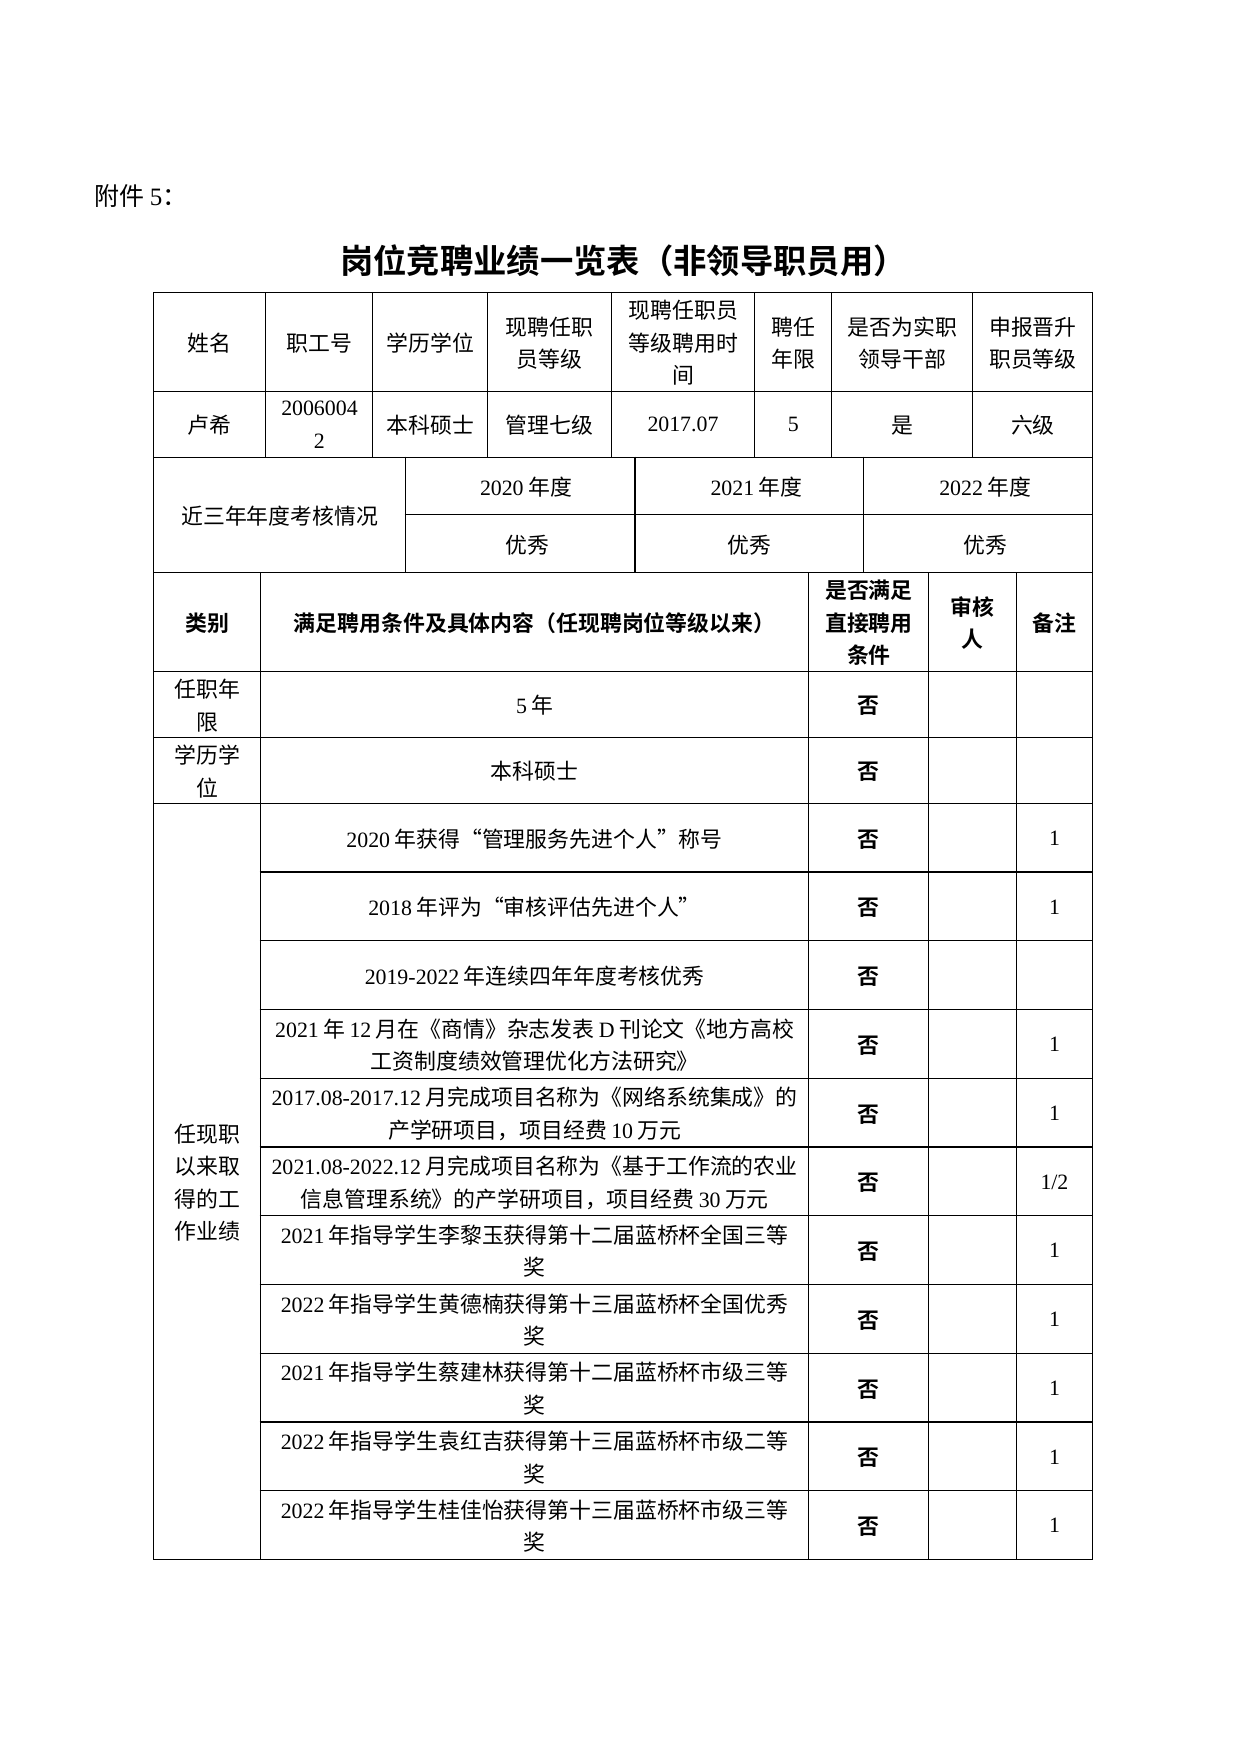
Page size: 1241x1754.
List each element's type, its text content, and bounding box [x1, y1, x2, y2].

table_cell 2020年获得“管理服务先进个人”称号 [261, 804, 808, 871]
table_cell [1017, 672, 1092, 737]
table_cell 5 [755, 392, 831, 457]
table_cell 是否满足直接聘用条件 [809, 573, 928, 671]
table_cell 否 [809, 941, 928, 1009]
table_cell 20060042 [266, 392, 372, 457]
table_cell 2021.08-2022.12月完成项目名称为《基于工作流的农业信息管理系统》的产学研项目，项目经费30万元 [261, 1148, 808, 1215]
table_header 职工号 [266, 293, 372, 391]
table_cell [929, 1010, 1016, 1078]
table_cell 2021年12月在《商情》杂志发表D刊论文《地方高校工资制度绩效管理优化方法研究》 [261, 1010, 808, 1078]
table_cell 优秀 [636, 515, 863, 572]
table_cell 1 [1017, 1079, 1092, 1146]
table_cell 学历学位 [154, 738, 260, 803]
table_cell 否 [809, 1423, 928, 1490]
table_cell 近三年年度考核情况 [154, 458, 405, 572]
table_cell 2022年指导学生袁红吉获得第十三届蓝桥杯市级二等奖 [261, 1423, 808, 1490]
table_cell 2021年指导学生蔡建林获得第十二届蓝桥杯市级三等奖 [261, 1354, 808, 1421]
table_header 姓名 [154, 293, 265, 391]
table_cell 六级 [973, 392, 1092, 457]
table_cell 备注 [1017, 573, 1092, 671]
table_cell [929, 1354, 1016, 1421]
table_cell 1 [1017, 873, 1092, 940]
table_cell 否 [809, 738, 928, 803]
table_cell 否 [809, 1491, 928, 1559]
table_cell 2017.08-2017.12月完成项目名称为《网络系统集成》的产学研项目，项目经费10万元 [261, 1079, 808, 1146]
table_cell [929, 1491, 1016, 1559]
table_cell 优秀 [864, 515, 1092, 572]
table_cell 否 [809, 1354, 928, 1421]
table_header 申报晋升职员等级 [973, 293, 1092, 391]
table_header 聘任 年限 [755, 293, 831, 391]
table_header 现聘任职员等级聘用时间 [612, 293, 754, 391]
table_cell 2022年指导学生黄德楠获得第十三届蓝桥杯全国优秀奖 [261, 1285, 808, 1353]
table_cell 1/2 [1017, 1148, 1092, 1215]
table_cell [1017, 738, 1092, 803]
table_cell 本科硕士 [261, 738, 808, 803]
table_cell [929, 1285, 1016, 1353]
table_cell 审核 人 [929, 573, 1016, 671]
table_cell 否 [809, 1148, 928, 1215]
table_cell 2022年指导学生桂佳怡获得第十三届蓝桥杯市级三等奖 [261, 1491, 808, 1559]
table_header 学历学位 [373, 293, 487, 391]
table_cell [929, 873, 1016, 940]
table_cell 2020年度 [406, 458, 634, 514]
table_cell 2017.07 [612, 392, 754, 457]
table_cell 1 [1017, 804, 1092, 871]
table_cell [1017, 941, 1092, 1009]
table_cell 是 [832, 392, 972, 457]
table_cell 1 [1017, 1354, 1092, 1421]
table_cell 否 [809, 672, 928, 737]
table_cell 任现职以来取得的工作业绩 [154, 804, 260, 1559]
table_cell 类别 [154, 573, 260, 671]
table_header 现聘任职员等级 [488, 293, 611, 391]
table_cell 优秀 [406, 515, 634, 572]
table_cell 2021年指导学生李黎玉获得第十二届蓝桥杯全国三等奖 [261, 1216, 808, 1284]
table_cell [929, 804, 1016, 871]
table_cell 任职年限 [154, 672, 260, 737]
table_cell [929, 1216, 1016, 1284]
table_cell 否 [809, 873, 928, 940]
table_cell 5年 [261, 672, 808, 737]
table_cell 1 [1017, 1423, 1092, 1490]
text 岗位竞聘业绩一览表（非领导职员用） [153, 227, 1092, 292]
text 附件5： [94, 162, 1092, 227]
table_cell 否 [809, 1010, 928, 1078]
table_cell [929, 738, 1016, 803]
table_cell 1 [1017, 1285, 1092, 1353]
table_cell [929, 941, 1016, 1009]
table_cell 1 [1017, 1491, 1092, 1559]
table_cell 否 [809, 1285, 928, 1353]
table_cell 卢希 [154, 392, 265, 457]
table_cell 管理七级 [488, 392, 611, 457]
table_cell 否 [809, 804, 928, 871]
table_cell 1 [1017, 1010, 1092, 1078]
table_cell 否 [809, 1079, 928, 1146]
table_cell [929, 1079, 1016, 1146]
table_cell 2022年度 [864, 458, 1092, 514]
table_cell 2021年度 [636, 458, 863, 514]
table_cell 2019-2022年连续四年年度考核优秀 [261, 941, 808, 1009]
table_cell [929, 672, 1016, 737]
table_cell 满足聘用条件及具体内容（任现聘岗位等级以来） [261, 573, 808, 671]
table_cell 本科硕士 [373, 392, 487, 457]
table_cell 否 [809, 1216, 928, 1284]
table_cell [929, 1423, 1016, 1490]
table_cell 1 [1017, 1216, 1092, 1284]
table_header 是否为实职领导干部 [832, 293, 972, 391]
table_cell [929, 1148, 1016, 1215]
table_cell 2018年评为“审核评估先进个人” [261, 873, 808, 940]
